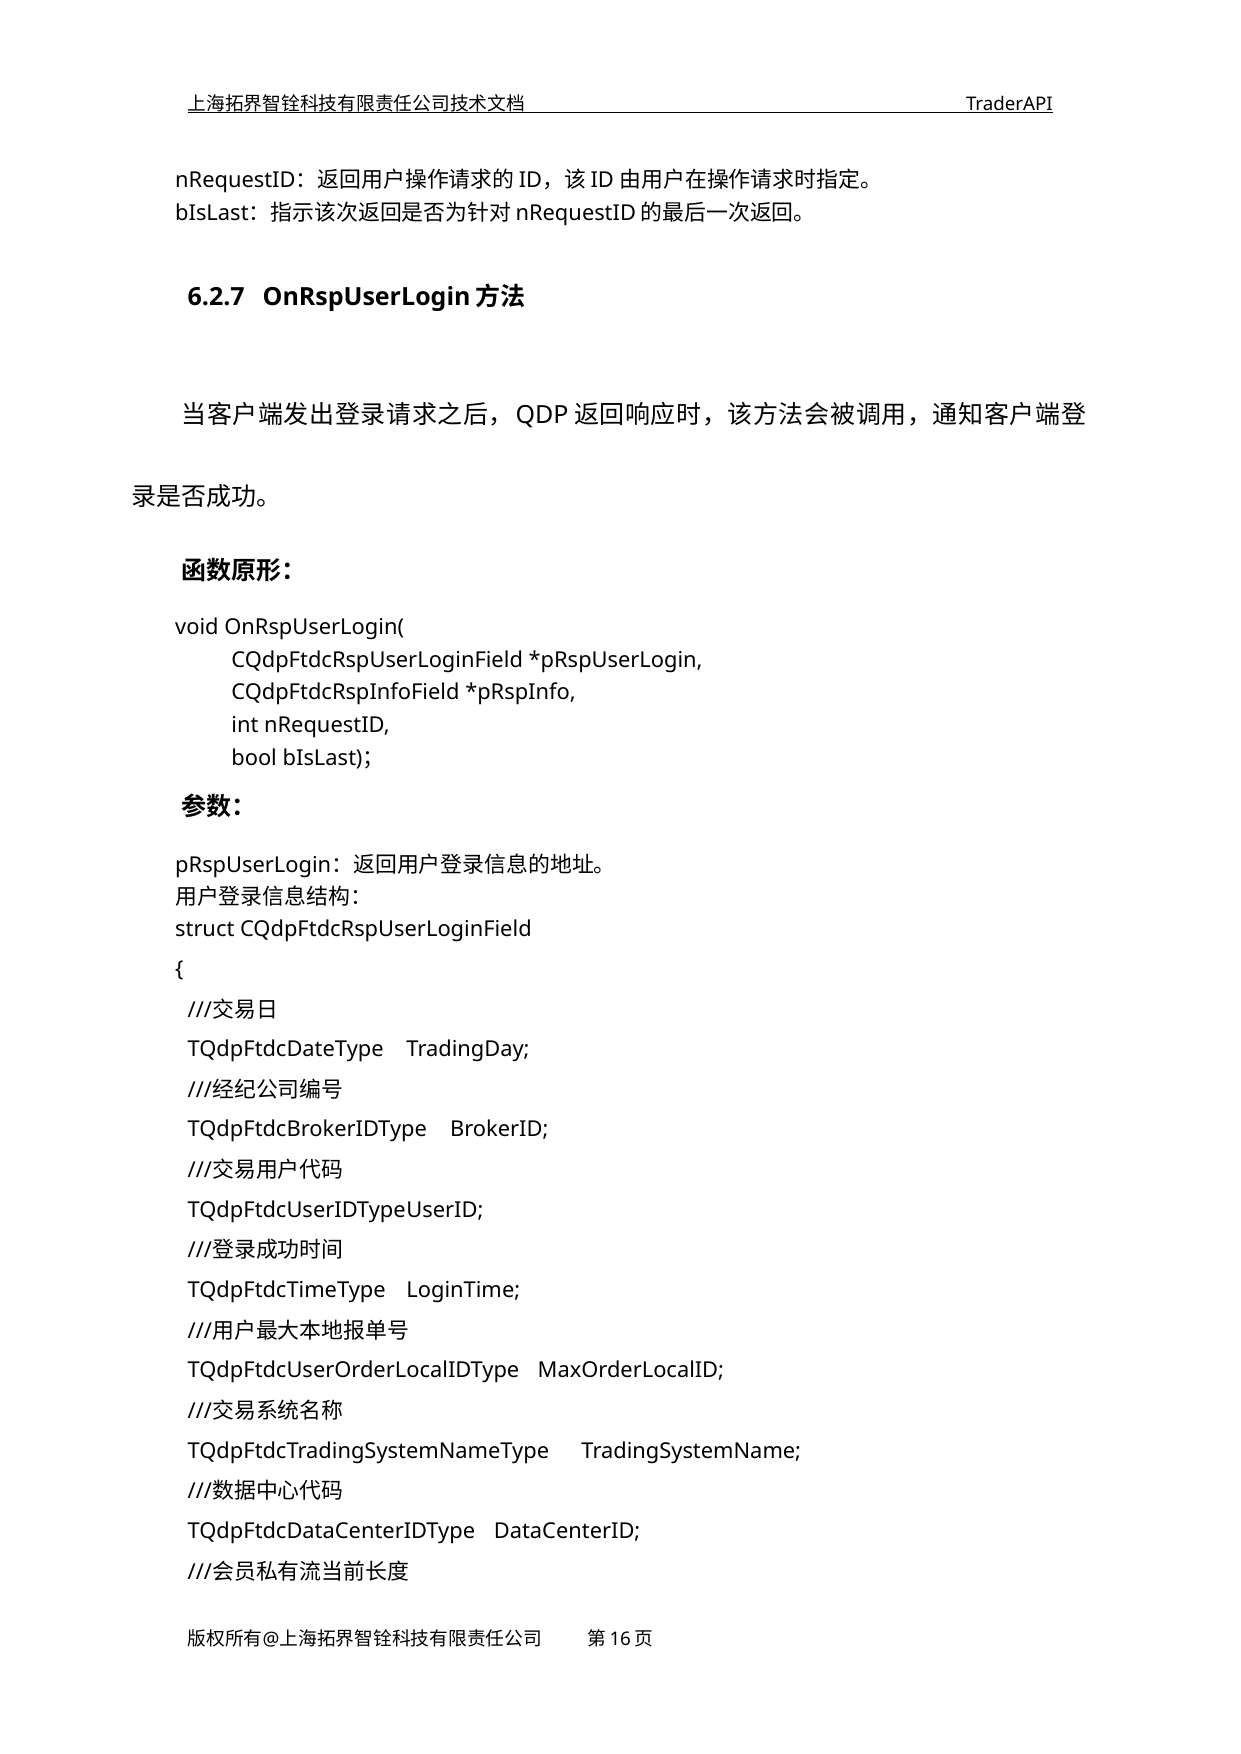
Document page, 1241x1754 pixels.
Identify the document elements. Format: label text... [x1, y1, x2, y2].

text bIsLast：指示该次返回是否为针对nRequestID的最后一次返回。 [131, 194, 1087, 227]
text 函数原形： [131, 536, 1087, 601]
text TQdpFtdcUserIDType UserID; [131, 1192, 1087, 1225]
text 用户登录信息结构： [131, 879, 1087, 911]
text int nRequestID, [231, 707, 1087, 740]
text TQdpFtdcBrokerIDType BrokerID; [131, 1112, 1087, 1144]
text ///交易用户代码 [131, 1152, 1087, 1184]
text void OnRspUserLogin( [131, 610, 1087, 642]
text CQdpFtdcRspInfoField *pRspInfo, [231, 675, 1087, 707]
text ///交易日 [131, 991, 1087, 1024]
text TQdpFtdcDateType TradingDay; [131, 1032, 1087, 1064]
text ///会员私有流当前长度 [131, 1553, 1087, 1586]
text 参数： [131, 772, 1087, 837]
text TQdpFtdcDataCenterIDType DataCenterID; [131, 1513, 1087, 1546]
subtitle OnRspUserLogin方法 [187, 262, 1053, 327]
text TQdpFtdcTradingSystemNameType TradingSystemName; [131, 1433, 1087, 1466]
text ///登录成功时间 [131, 1232, 1087, 1265]
text ///交易系统名称 [131, 1393, 1087, 1425]
text nRequestID：返回用户操作请求的ID，该ID 由用户在操作请求时指定。 [131, 162, 1087, 194]
text CQdpFtdcRspUserLoginField *pRspUserLogin, [231, 642, 1087, 675]
text TQdpFtdcTimeType LoginTime; [131, 1273, 1087, 1305]
text bool bIsLast)； [231, 740, 1087, 772]
text ///用户最大本地报单号 [131, 1312, 1087, 1345]
text ///数据中心代码 [131, 1473, 1087, 1506]
text struct CQdpFtdcRspUserLoginField [131, 911, 1087, 944]
text TQdpFtdcUserOrderLocalIDType MaxOrderLocalID; [131, 1353, 1087, 1385]
text 当客户端发出登录请求之后，QDP返回响应时，该方法会被调用，通知客户端登录是否成功。 [131, 381, 1087, 527]
text pRspUserLogin：返回用户登录信息的地址。 [131, 846, 1087, 879]
text ///经纪公司编号 [131, 1072, 1087, 1104]
text { [131, 951, 1087, 984]
